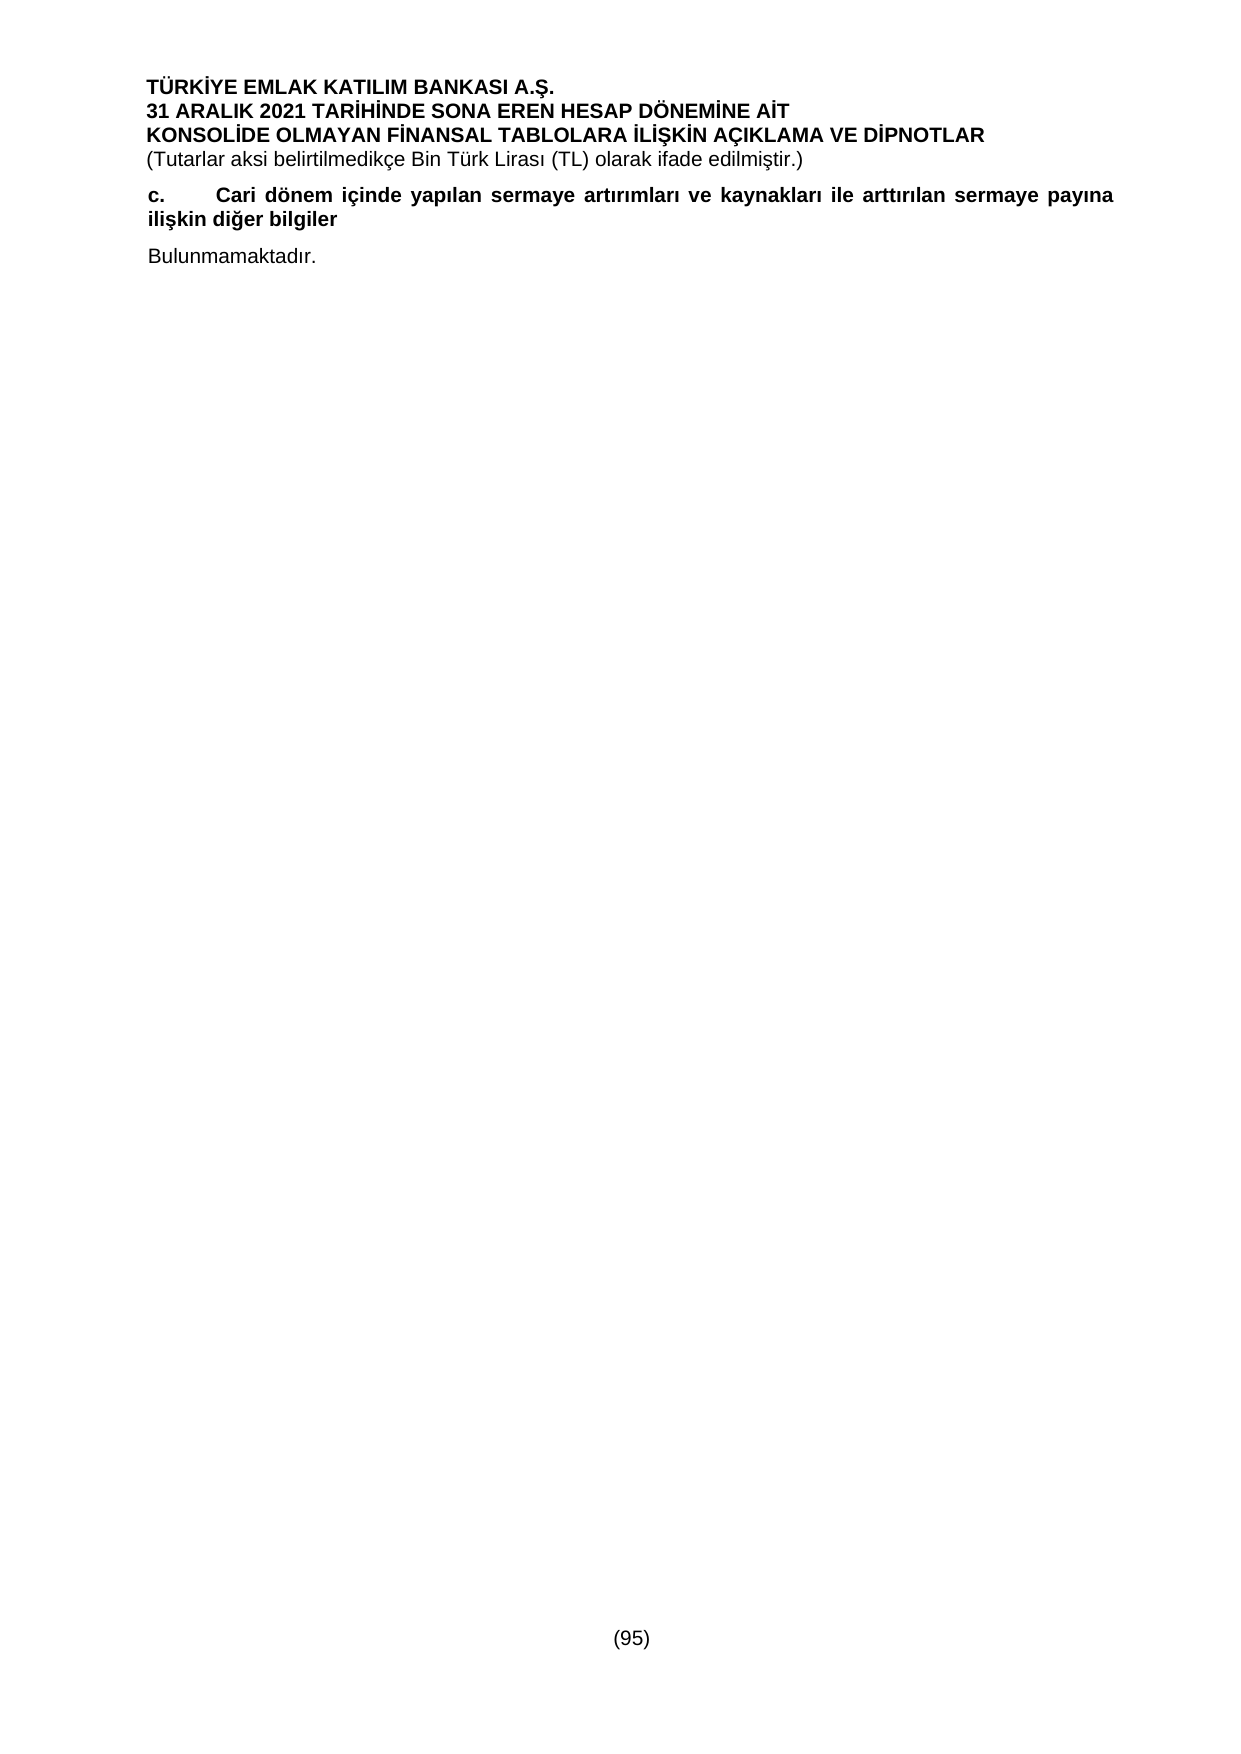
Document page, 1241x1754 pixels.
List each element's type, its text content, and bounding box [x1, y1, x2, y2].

text Bulunmamaktadır. [148, 244, 1116, 268]
text c. Cari dönem içinde yapılan sermaye artırımları ve kaynakları ile arttırılan sermaye payına ilişkin diğer bilgiler [148, 183, 1116, 231]
